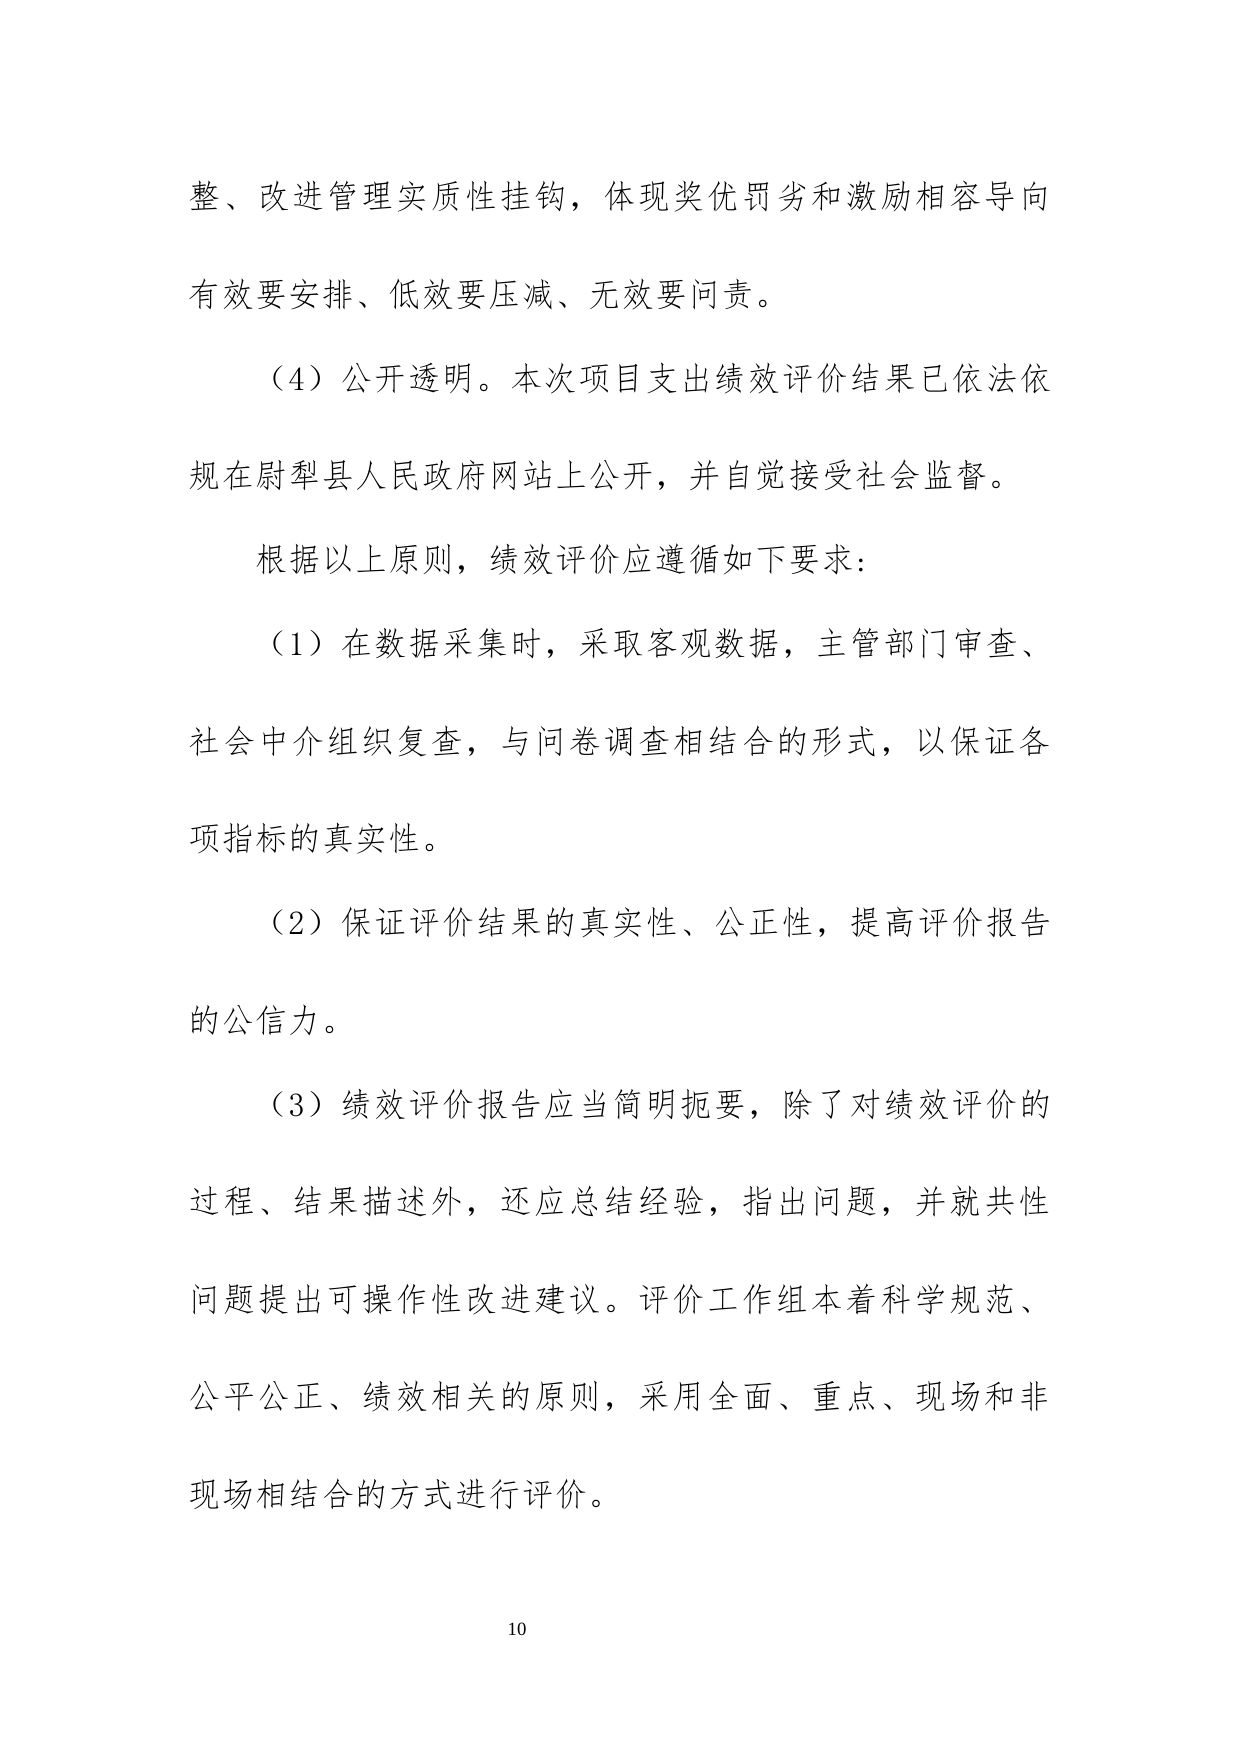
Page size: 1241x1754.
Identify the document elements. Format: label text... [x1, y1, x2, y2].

text （2）保证评价结果的真实性、公正性，提高评价报告的公信力。 [187, 888, 1053, 1050]
text （3）绩效评价报告应当简明扼要，除了对绩效评价的过程、结果描述外，还应总结经验，指出问题，并就共性问题提出可操作性改进建议。评价工作组本着科学规范、公平公正、绩效相关的原则，采用全面、重点、现场和非现场相结合的方式进行评价。 [187, 1069, 1053, 1524]
text （4）公开透明。本次项目支出绩效评价结果已依法依规在尉犁县人民政府网站上公开，并自觉接受社会监督。 [187, 343, 1053, 506]
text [187, 162, 1053, 324]
text （1）在数据采集时，采取客观数据，主管部门审查、社会中介组织复查，与问卷调查相结合的形式，以保证各项指标的真实性。 [187, 609, 1053, 869]
text 根据以上原则，绩效评价应遵循如下要求: [187, 525, 1053, 590]
